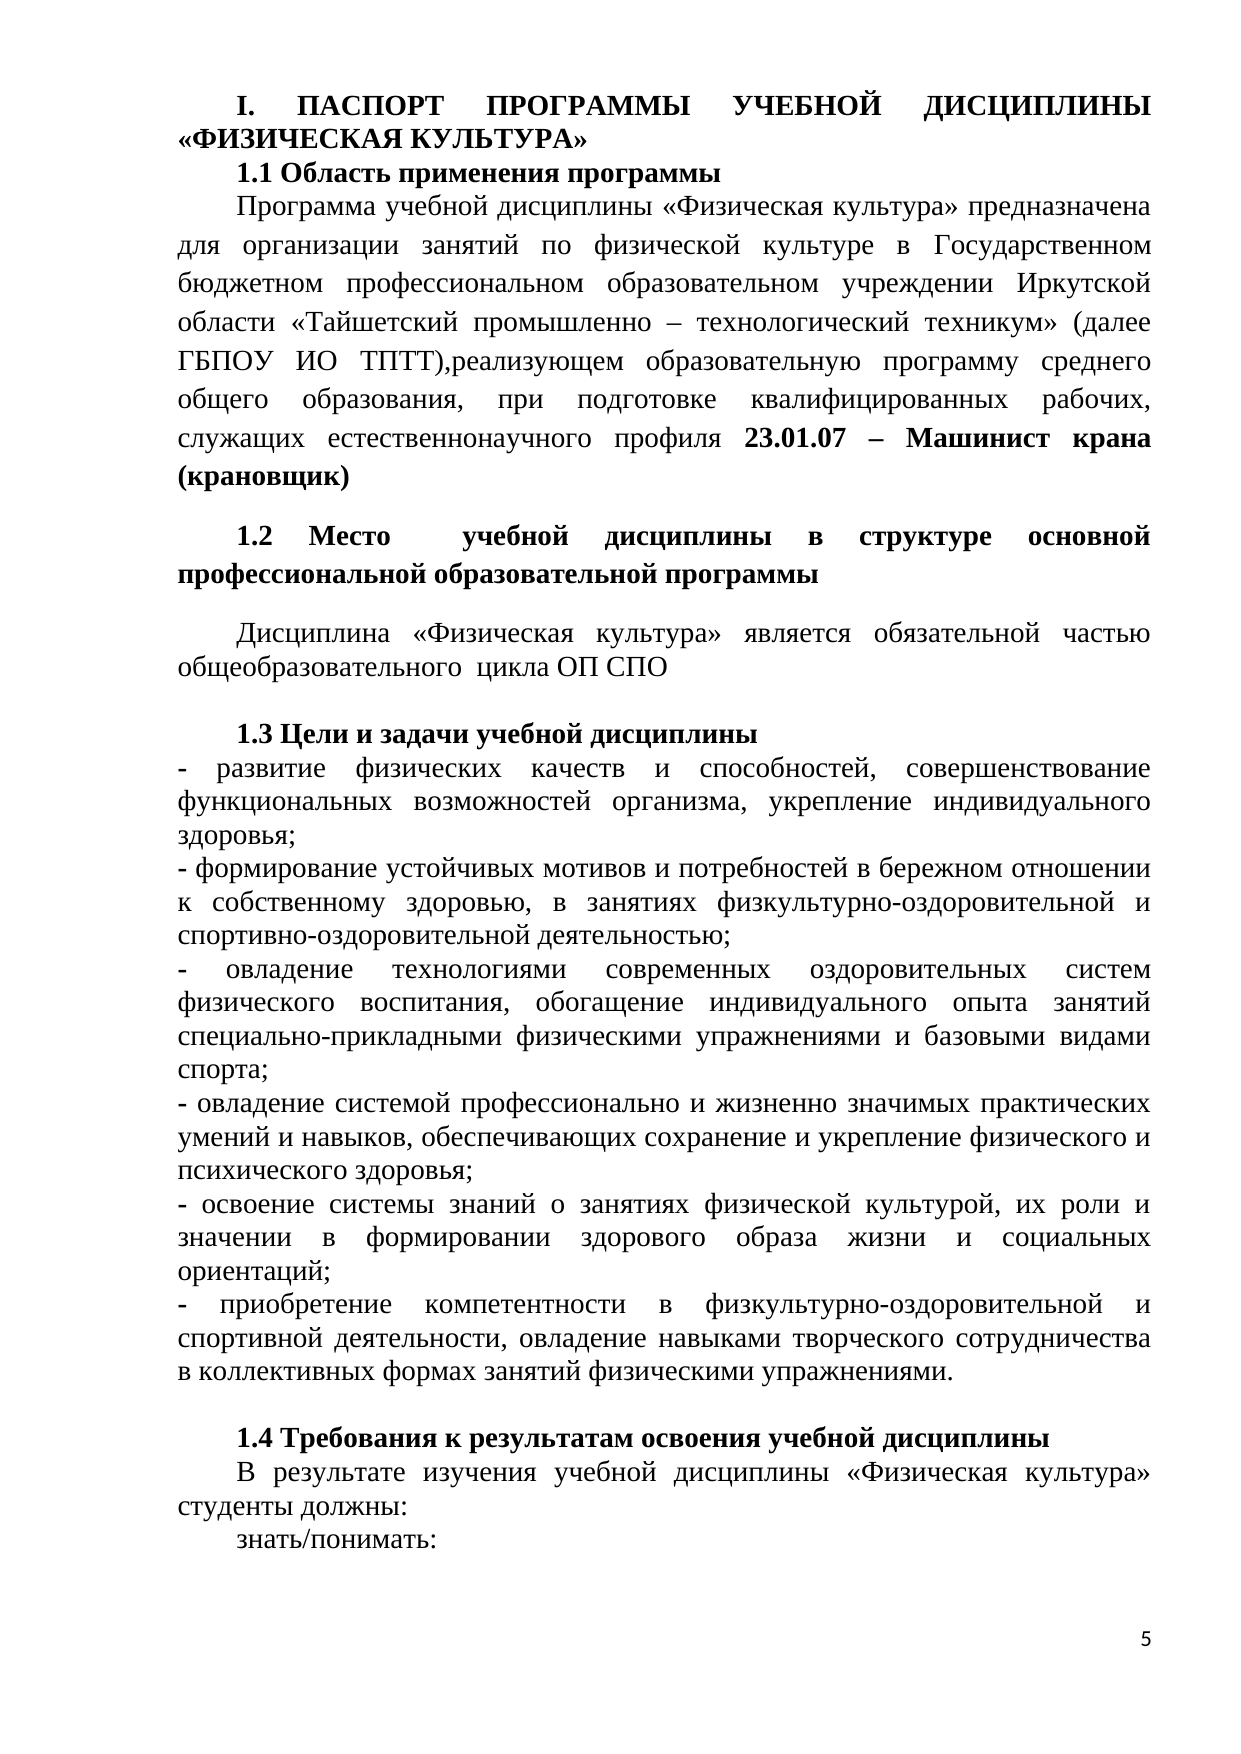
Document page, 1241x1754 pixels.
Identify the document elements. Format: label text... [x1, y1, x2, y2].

text - овладение системой профессионально и жизненно значимых практических умений и навыков, обеспечивающих сохранение и укрепление физического и психического здоровья; [177, 1085, 1152, 1186]
text I. ПАСПОРТ ПРОГРАММЫ УЧЕБНОЙ ДИСЦИПЛИНЫ «ФИЗИЧЕСКАЯ КУЛЬТУРА» [177, 88, 1152, 155]
text - формирование устойчивых мотивов и потребностей в бережном отношении к собственному здоровью, в занятиях физкультурно-оздоровительной и спортивно-оздоровительной деятельностью; [177, 850, 1152, 951]
text 1.3 Цели и задачи учебной дисциплины [177, 716, 1152, 750]
text - овладение технологиями современных оздоровительных систем физического воспитания, обогащение индивидуального опыта занятий специально-прикладными физическими упражнениями и базовыми видами спорта; [177, 951, 1152, 1085]
text Дисциплина «Физическая культура» является обязательной частью общеобразовательного цикла ОП СПО [177, 616, 1152, 683]
text В результате изучения учебной дисциплины «Физическая культура» студенты должны: [177, 1454, 1152, 1521]
text - приобретение компетентности в физкультурно-оздоровительной и спортивной деятельности, овладение навыками творческого сотрудничества в коллективных формах занятий физическими упражнениями. [177, 1286, 1152, 1387]
text 1.2 Место учебной дисциплины в структуре основной профессиональной образовательной программы [177, 518, 1152, 590]
text - развитие физических качеств и способностей, совершенствование функциональных возможностей организма, укрепление индивидуального здоровья; [177, 750, 1152, 850]
text Программа учебной дисциплины «Физическая культура» предназначена для организации занятий по физической культуре в Государственном бюджетном профессиональном образовательном учреждении Иркутской области «Тайшетский промышленно – технологический техникум» (далее ГБПОУ ИО ТПТТ),реализующем образовательную программу среднего общего образования, при подготовке квалифицированных рабочих, служащих естественнонаучного профиля 23.01.07 – Машинист крана (крановщик) [177, 188, 1152, 492]
text 1.1 Область применения программы [177, 155, 1152, 188]
text знать/понимать: [177, 1521, 1152, 1555]
text 1.4 Требования к результатам освоения учебной дисциплины [177, 1421, 1152, 1454]
text - освоение системы знаний о занятиях физической культурой, их роли и значении в формировании здорового образа жизни и социальных ориентаций; [177, 1186, 1152, 1286]
